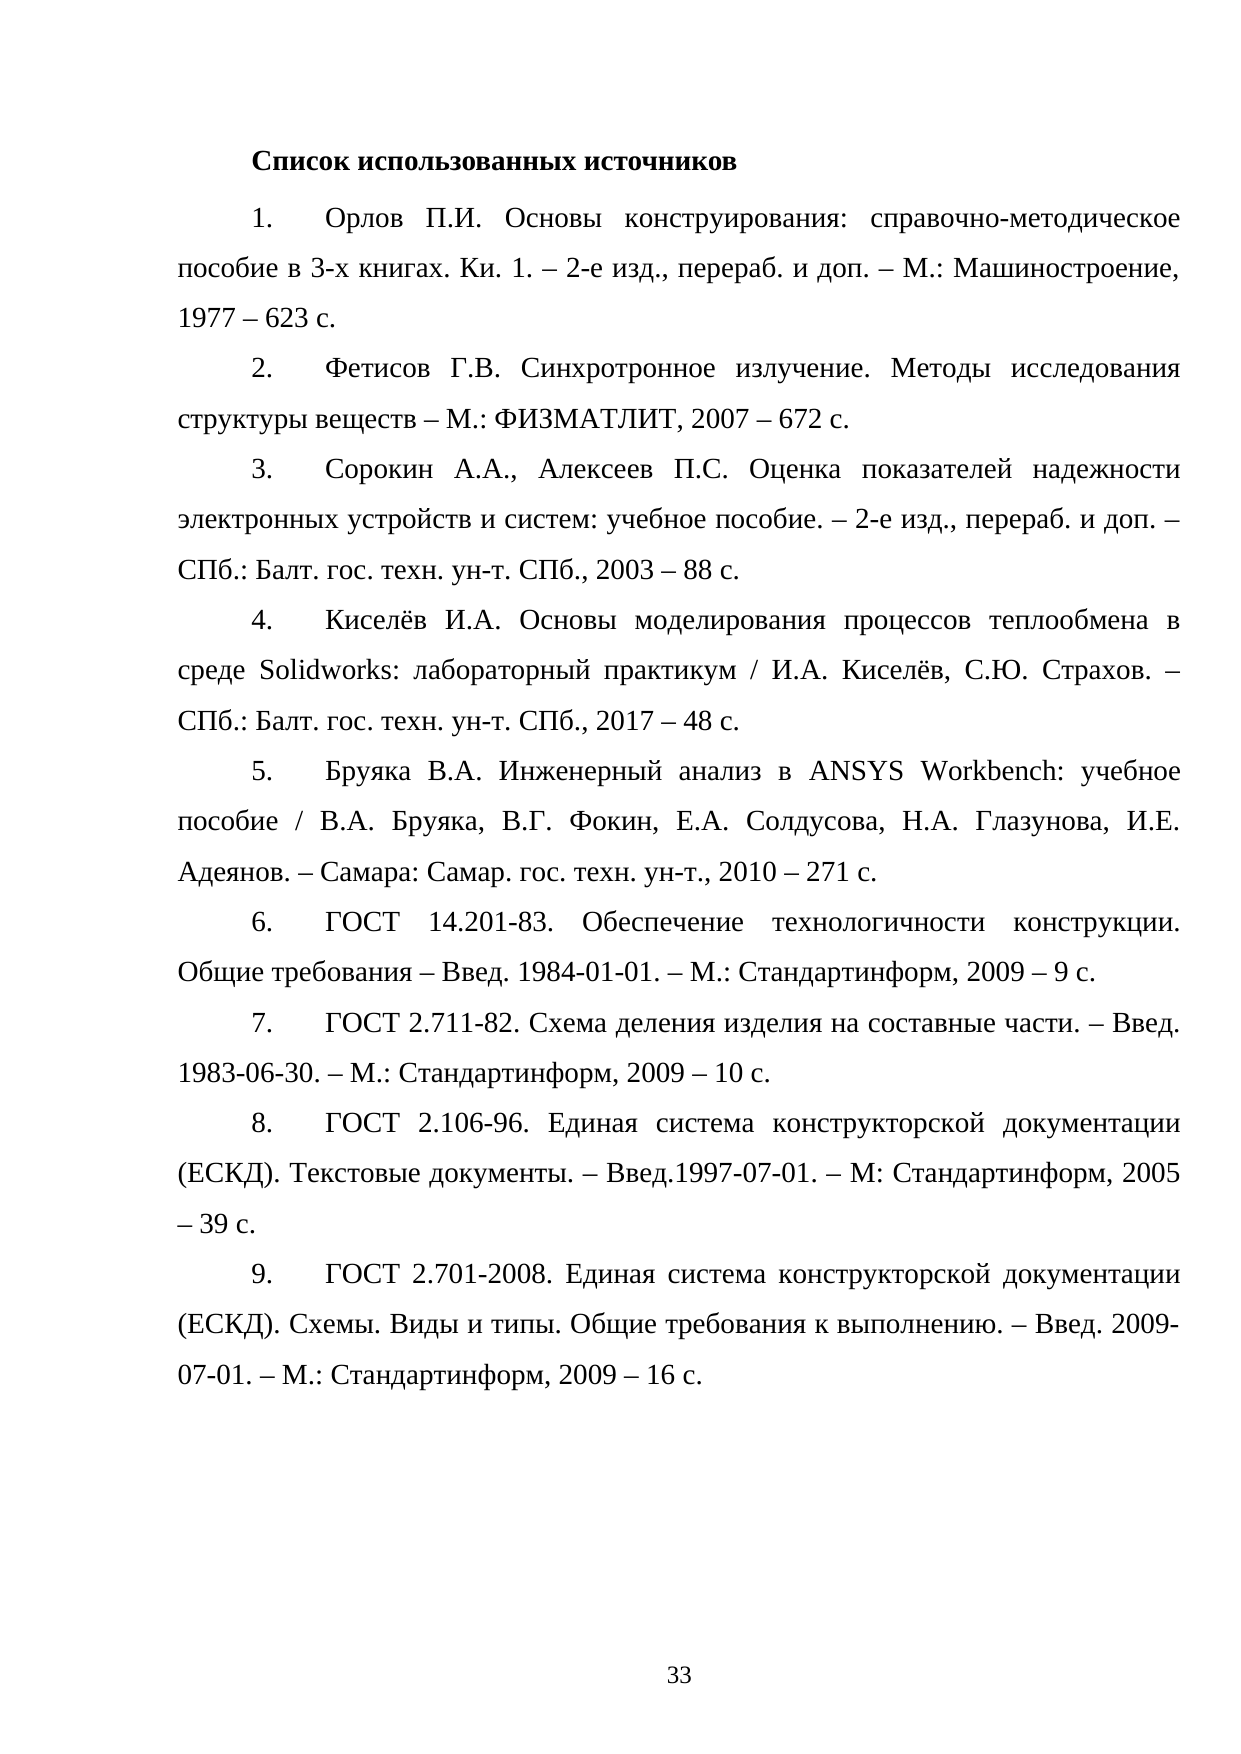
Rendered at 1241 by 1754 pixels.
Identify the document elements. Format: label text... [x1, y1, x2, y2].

subtitle Список использованных источников [177, 143, 1181, 177]
list Бруяка В.А. Инженерный анализ в ANSYS Workbench: учебное пособие / В.А. Бруяка, В.Г. Фокин, Е.А. Солдусова, Н.А. Глазунова, И.Е. Адеянов. – Самара: Самар. гос. техн. ун-т., 2010 – 271 с. [177, 753, 1181, 887]
list Киселёв И.А. Основы моделирования процессов теплообмена в среде Solidworks: лабораторный практикум / И.А. Киселёв, С.Ю. Страхов. – СПб.: Балт. гос. техн. ун-т. СПб., 2017 – 48 с. [177, 602, 1181, 736]
list ГОСТ 14.201-83. Обеспечение технологичности конструкции. Общие требования – Введ. 1984-01-01. – М.: Стандартинформ, 2009 – 9 с. [177, 904, 1181, 988]
list ГОСТ 2.106-96. Единая система конструкторской документации (ЕСКД). Текстовые документы. – Введ.1997-07-01. – М: Стандартинформ, 2005 – 39 с. [177, 1105, 1181, 1239]
list ГОСТ 2.701-2008. Единая система конструкторской документации (ЕСКД). Схемы. Виды и типы. Общие требования к выполнению. – Введ. 2009-07-01. – М.: Стандартинформ, 2009 – 16 с. [177, 1256, 1181, 1390]
list Орлов П.И. Основы конструирования: справочно-методическое пособие в 3-х книгах. Ки. 1. – 2-е изд., перераб. и доп. – М.: Машиностроение, 1977 – 623 с. [177, 200, 1181, 334]
list Фетисов Г.В. Синхротронное излучение. Методы исследования структуры веществ – М.: ФИЗМАТЛИТ, 2007 – 672 с. [177, 351, 1181, 434]
list Сорокин А.А., Алексеев П.С. Оценка показателей надежности электронных устройств и систем: учебное пособие. – 2-е изд., перераб. и доп. –СПб.: Балт. гос. техн. ун-т. СПб., 2003 – 88 с. [177, 451, 1181, 585]
list ГОСТ 2.711-82. Схема деления изделия на составные части. – Введ. 1983-06-30. – М.: Стандартинформ, 2009 – 10 с. [177, 1005, 1181, 1088]
